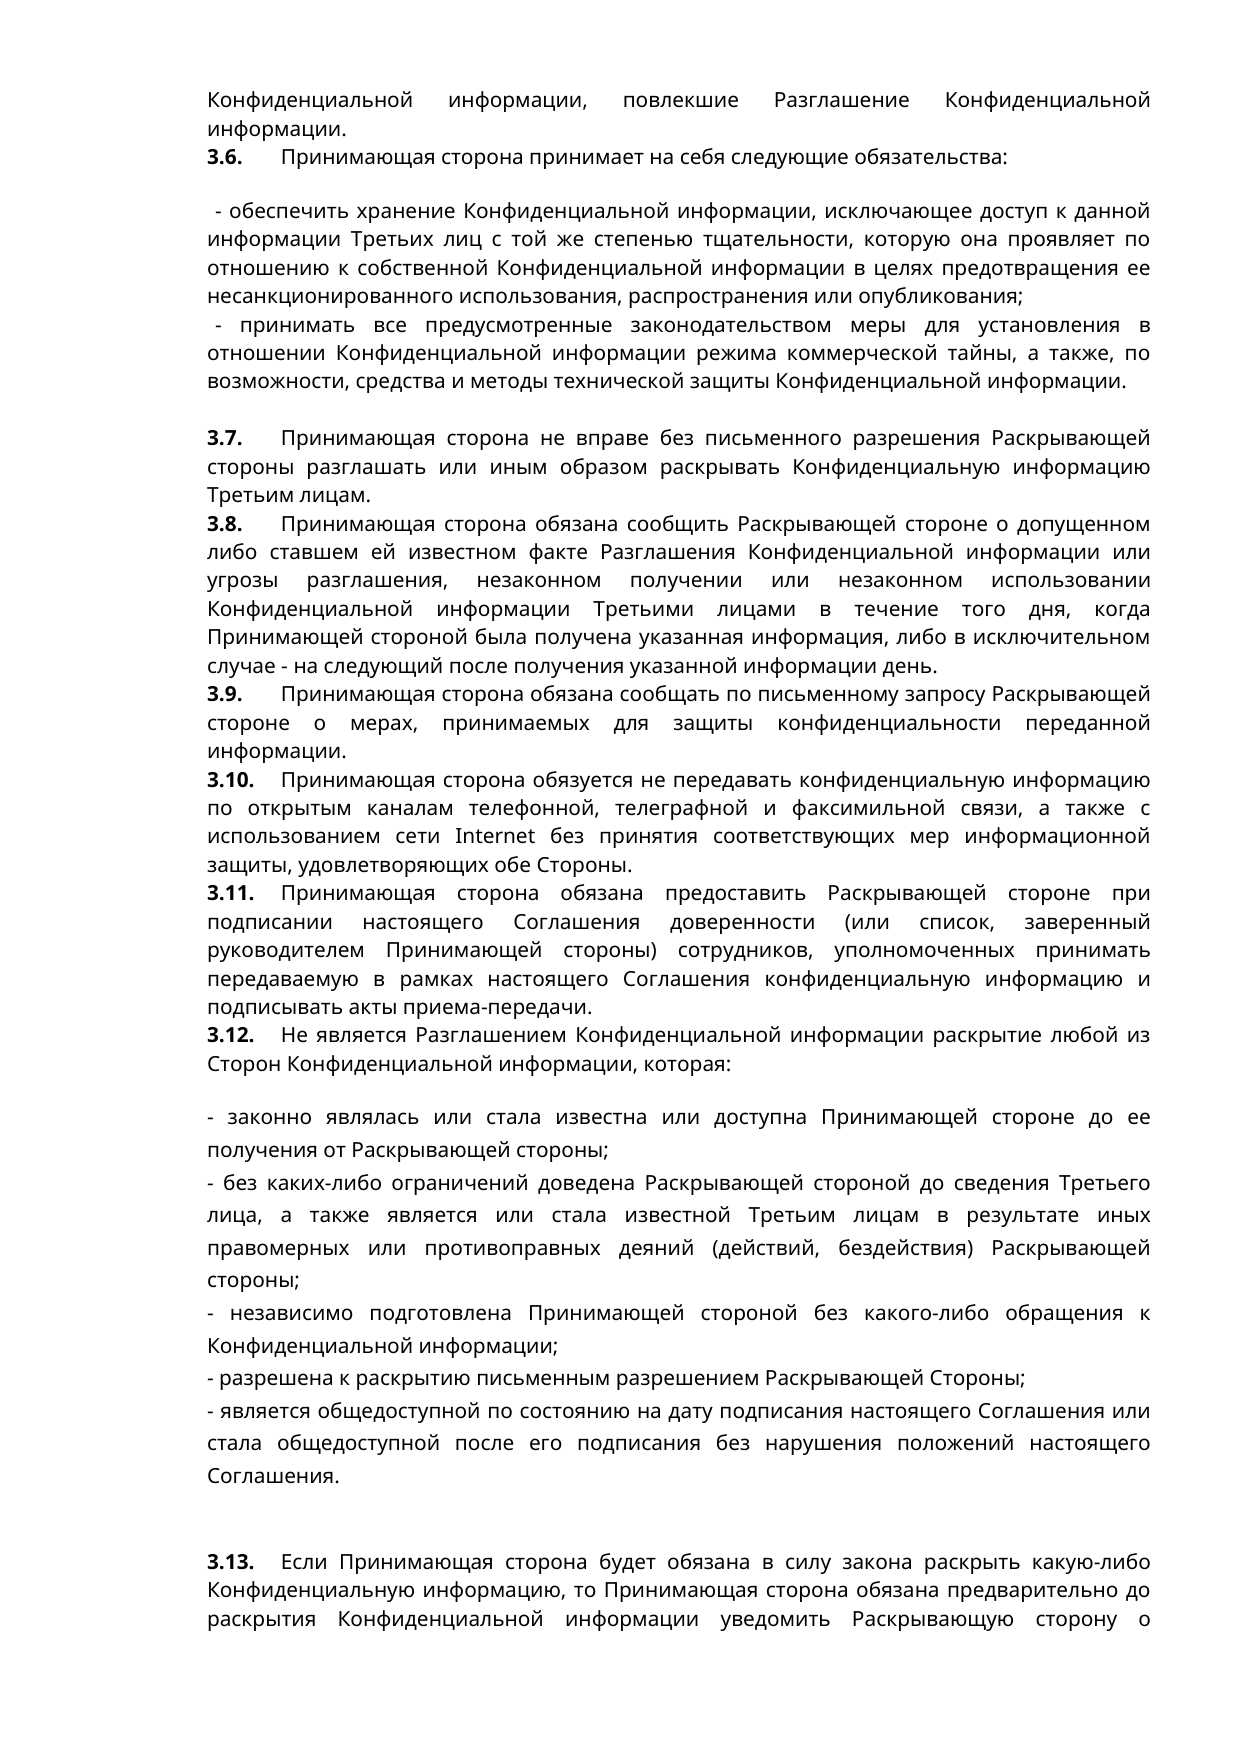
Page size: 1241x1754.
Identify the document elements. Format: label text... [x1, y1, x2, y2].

list Принимающая сторона обязана сообщать по письменному запросу Раскрывающей стороне о мерах, принимаемых для защиты конфиденциальности переданной информации. [207, 679, 1152, 765]
list - принимать все предусмотренные законодательством меры для установления в отношении Конфиденциальной информации режима коммерческой тайны, а также, по возможности, средства и методы технической защиты Конфиденциальной информации. [207, 310, 1152, 395]
text - является общедоступной по состоянию на дату подписания настоящего Соглашения или стала общедоступной после его подписания без нарушения положений настоящего Соглашения. [207, 1396, 1152, 1489]
list Принимающая сторона принимает на себя следующие обязательства: [207, 142, 1152, 171]
list Принимающая сторона не вправе без письменного разрешения Раскрывающей стороны разглашать или иным образом раскрывать Конфиденциальную информацию Третьим лицам. [207, 423, 1152, 509]
text - разрешена к раскрытию письменным разрешением Раскрывающей Стороны; [207, 1363, 1152, 1392]
list Принимающая сторона обязана сообщить Раскрывающей стороне о допущенном либо ставшем ей известном факте Разглашения Конфиденциальной информации или угрозы разглашения, незаконном получении или незаконном использовании Конфиденциальной информации Третьими лицами в течение того дня, когда Принимающей стороной была получена указанная информация, либо в исключительном случае - на следующий после получения указанной информации день. [207, 509, 1152, 679]
text - законно являлась или стала известна или доступна Принимающей стороне до ее получения от Раскрывающей стороны; [207, 1102, 1152, 1163]
text - независимо подготовлена Принимающей стороной без какого-либо обращения к Конфиденциальной информации; [207, 1298, 1152, 1359]
list Принимающая сторона обязана предоставить Раскрывающей стороне при подписании настоящего Соглашения доверенности (или список, заверенный руководителем Принимающей стороны) сотрудников, уполномоченных принимать передаваемую в рамках настоящего Соглашения конфиденциальную информацию и подписывать акты приема-передачи. [207, 878, 1152, 1021]
list - обеспечить хранение Конфиденциальной информации, исключающее доступ к данной информации Третьих лиц с той же степенью тщательности, которую она проявляет по отношению к собственной Конфиденциальной информации в целях предотвращения ее несанкционированного использования, распространения или опубликования; [207, 196, 1152, 310]
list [207, 86, 1152, 142]
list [207, 1547, 1152, 1632]
list Принимающая сторона обязуется не передавать конфиденциальную информацию по открытым каналам телефонной, телеграфной и факсимильной связи, а также с использованием сети Internet без принятия соответствующих мер информационной защиты, удовлетворяющих обе Стороны. [207, 765, 1152, 878]
text - без каких-либо ограничений доведена Раскрывающей стороной до сведения Третьего лица, а также является или стала известной Третьим лицам в результате иных правомерных или противоправных деяний (действий, бездействия) Раскрывающей стороны; [207, 1168, 1152, 1294]
list Не является Разглашением Конфиденциальной информации раскрытие любой из Сторон Конфиденциальной информации, которая: [207, 1021, 1152, 1077]
